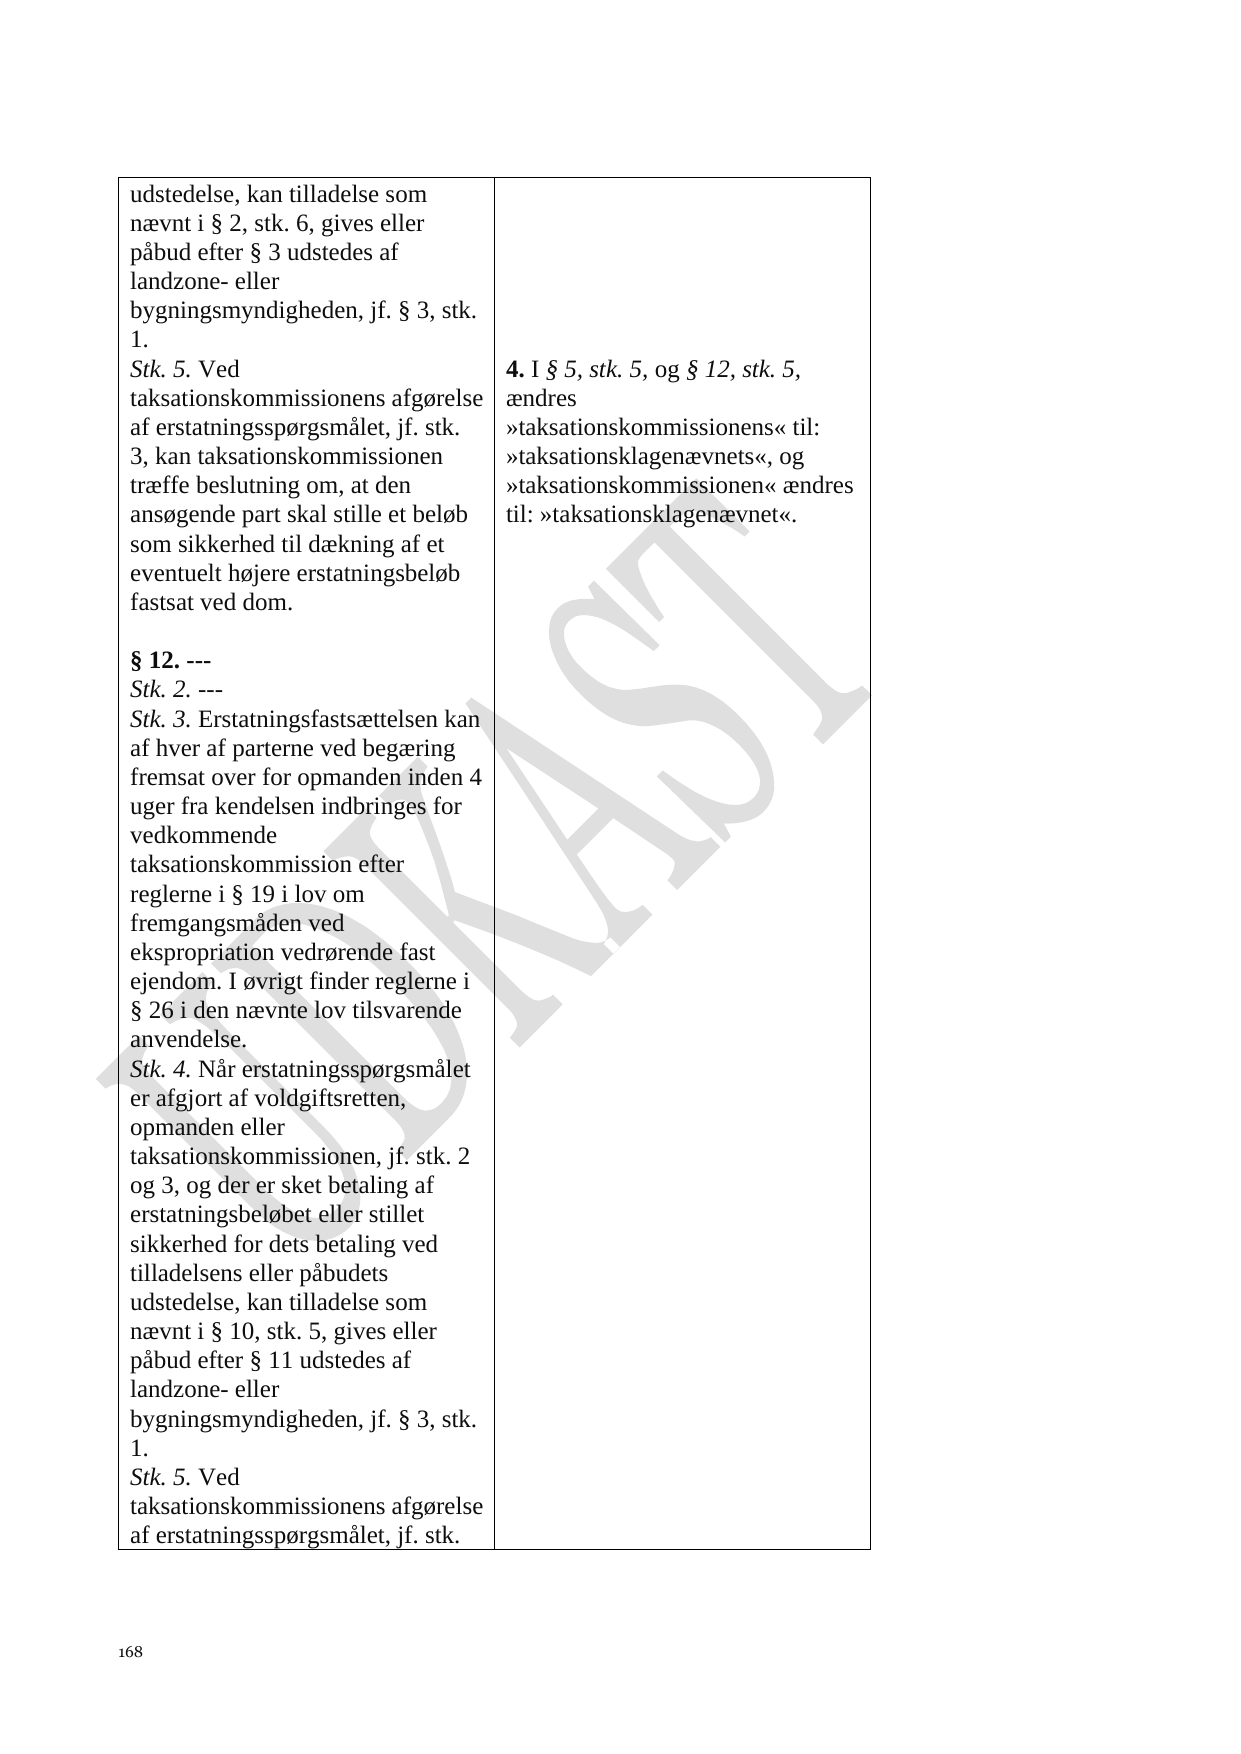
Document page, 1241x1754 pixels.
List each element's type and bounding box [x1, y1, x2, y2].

table_cell [119, 178, 494, 1549]
table_cell [495, 178, 870, 1549]
